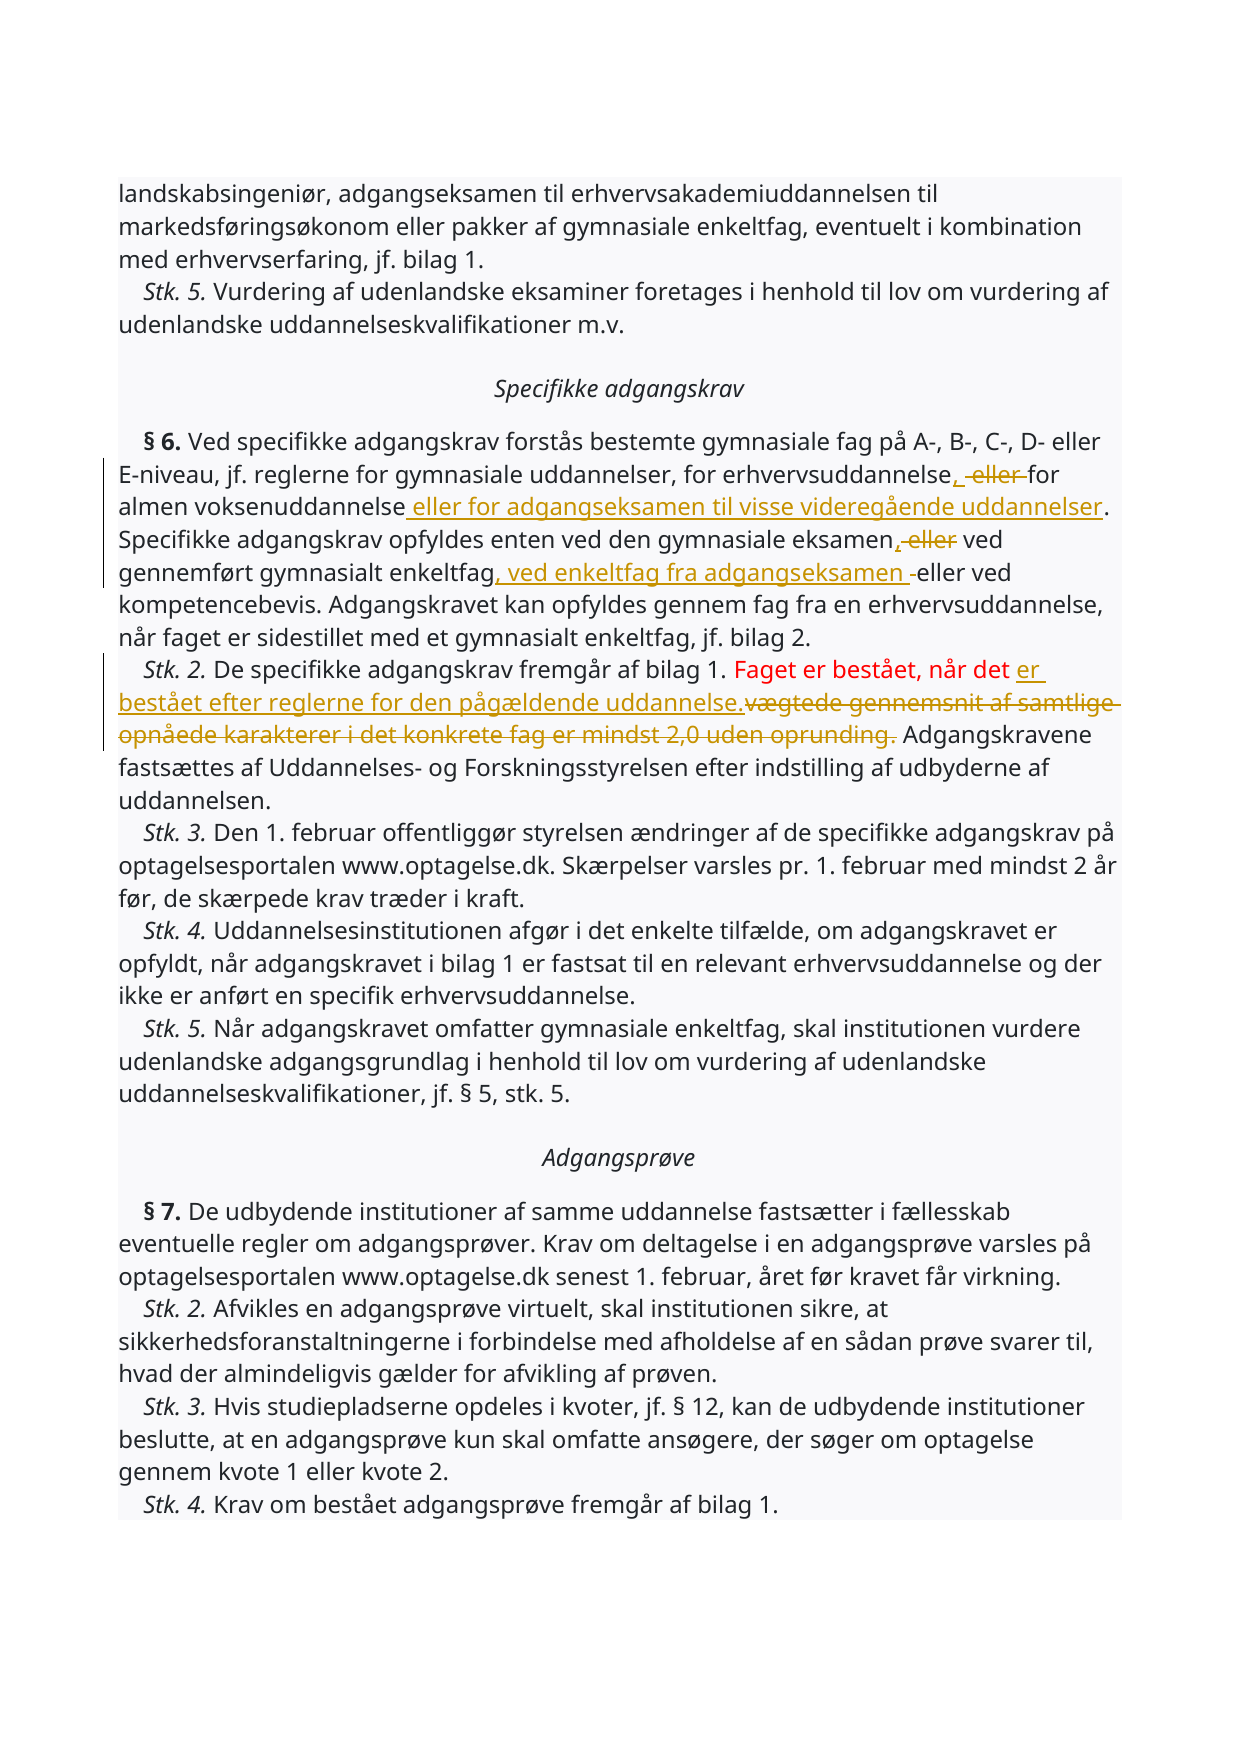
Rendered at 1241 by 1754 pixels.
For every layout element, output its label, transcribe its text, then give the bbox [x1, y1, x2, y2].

text Stk. 4. Krav om bestået adgangsprøve fremgår af bilag 1. [118, 1488, 1122, 1520]
text Stk. 4. Uddannelsesinstitutionen afgør i det enkelte tilfælde, om adgangskravet er opfyldt, når adgangskravet i bilag 1 er fastsat til en relevant erhvervsuddannelse og der ikke er anført en specifik erhvervsuddannelse. [118, 914, 1122, 1012]
text Adgangsprøve [118, 1141, 1122, 1173]
text § 7. De udbydende institutioner af samme uddannelse fastsætter i fællesskab eventuelle regler om adgangsprøver. Krav om deltagelse i en adgangsprøve varsles på optagelsesportalen www.optagelse.dk senest 1. februar, året før kravet får virkning. [118, 1194, 1122, 1292]
text Stk. 2. De specifikke adgangskrav fremgår af bilag 1. Faget er bestået, når det Adgangskravene fastsættes af Uddannelses- og Forskningsstyrelsen efter indstilling af udbyderne af uddannelsen. [118, 653, 1122, 816]
text Specifikke adgangskrav [118, 371, 1122, 404]
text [118, 177, 1122, 275]
text Stk. 5. Når adgangskravet omfatter gymnasiale enkeltfag, skal institutionen vurdere udenlandske adgangsgrundlag i henhold til lov om vurdering af udenlandske uddannelseskvalifikationer, jf. § 5, stk. 5. [118, 1012, 1122, 1109]
text § 6. Ved specifikke adgangskrav forstås bestemte gymnasiale fag på A-, B-, C-, D- eller E-niveau, jf. reglerne for gymnasiale uddannelser, for erhvervsuddannelsefor almen voksenuddannelse. Specifikke adgangskrav opfyldes enten ved den gymnasiale eksamen ved gennemført gymnasialt enkeltfageller ved kompetencebevis. Adgangskravet kan opfyldes gennem fag fra en erhvervsuddannelse, når faget er sidestillet med et gymnasialt enkeltfag, jf. bilag 2. [118, 425, 1122, 653]
text Stk. 2. Afvikles en adgangsprøve virtuelt, skal institutionen sikre, at sikkerhedsforanstaltningerne i forbindelse med afholdelse af en sådan prøve svarer til, hvad der almindeligvis gælder for afvikling af prøven. [118, 1292, 1122, 1390]
text Stk. 3. Den 1. februar offentliggør styrelsen ændringer af de specifikke adgangskrav på optagelsesportalen www.optagelse.dk. Skærpelser varsles pr. 1. februar med mindst 2 år før, de skærpede krav træder i kraft. [118, 816, 1122, 914]
text Stk. 3. Hvis studiepladserne opdeles i kvoter, jf. § 12, kan de udbydende institutioner beslutte, at en adgangsprøve kun skal omfatte ansøgere, der søger om optagelse gennem kvote 1 eller kvote 2. [118, 1390, 1122, 1488]
text Stk. 5. Vurdering af udenlandske eksaminer foretages i henhold til lov om vurdering af udenlandske uddannelseskvalifikationer m.v. [118, 275, 1122, 340]
